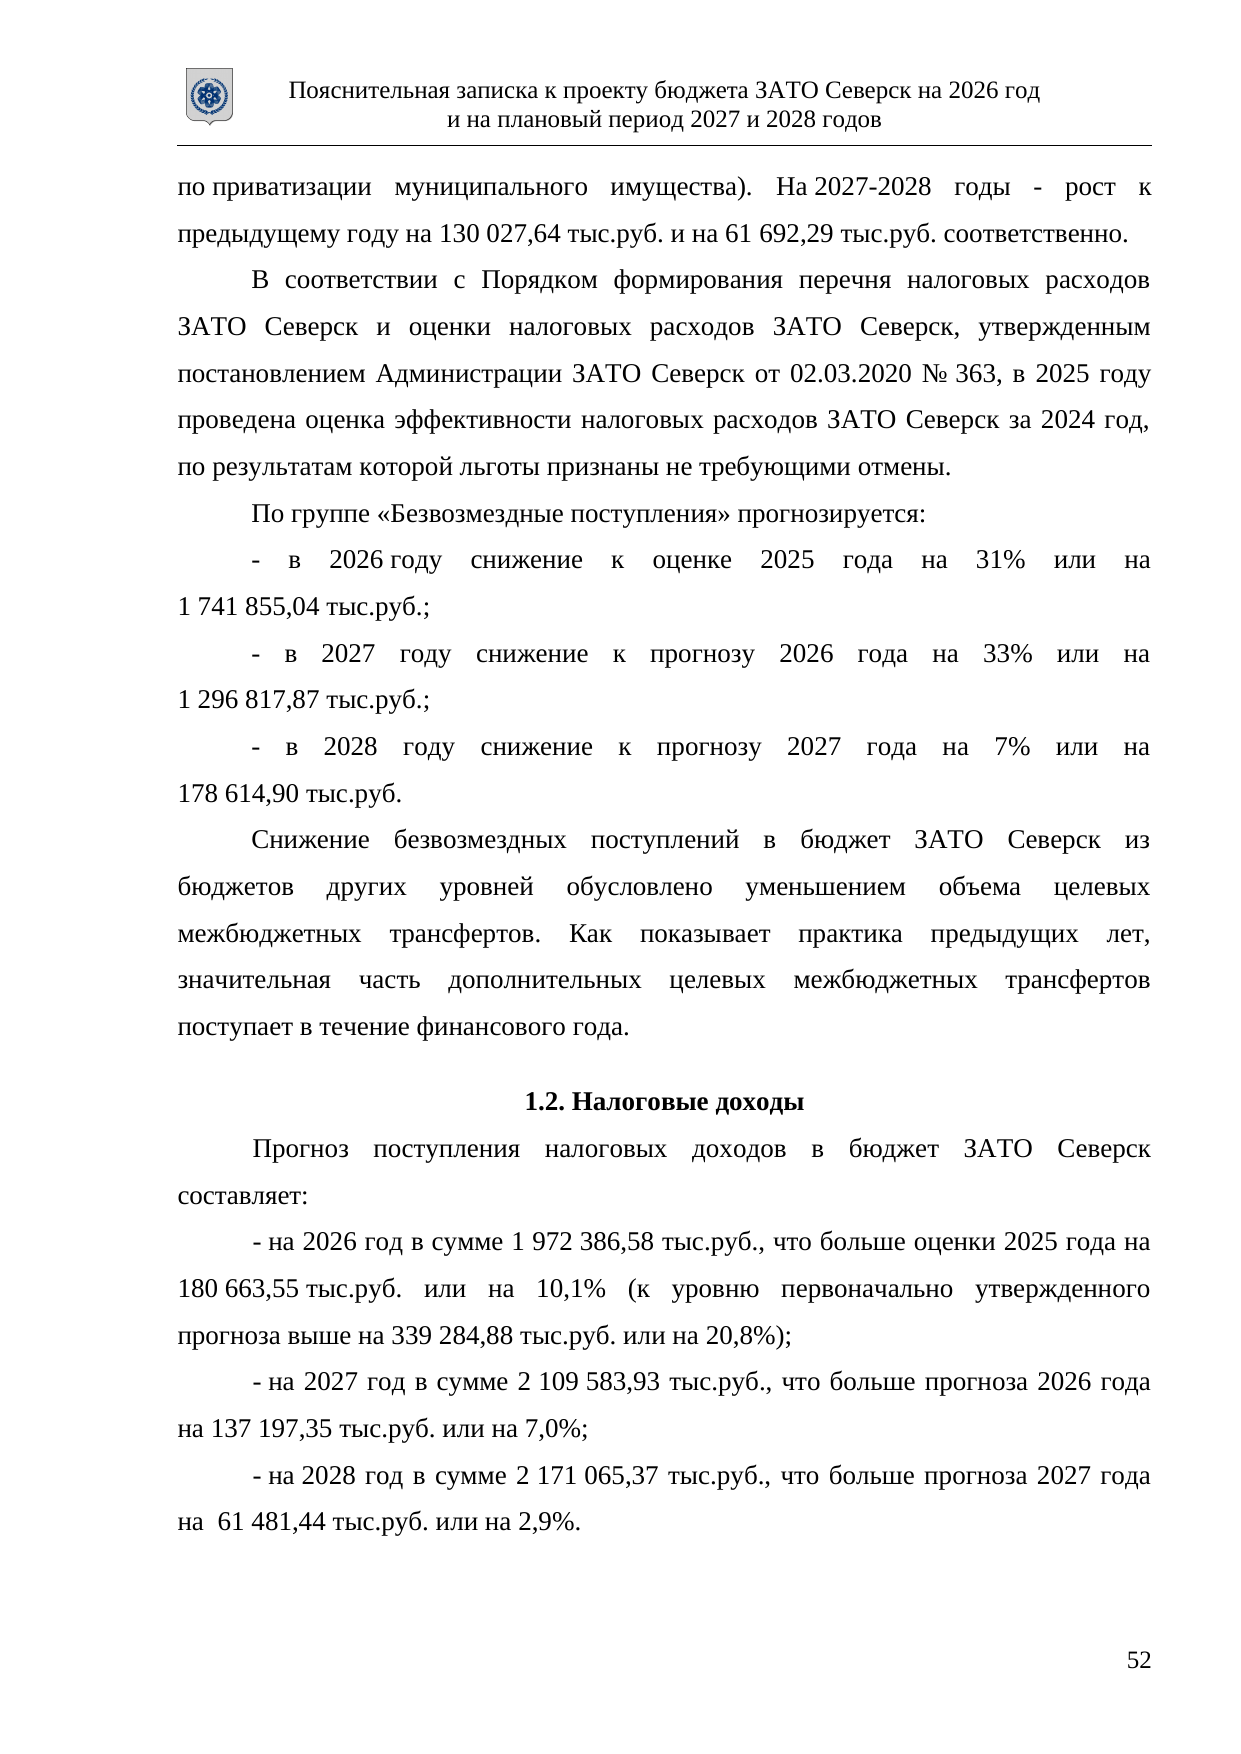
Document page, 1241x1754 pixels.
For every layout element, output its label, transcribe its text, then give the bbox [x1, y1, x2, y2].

text - в 2028 году снижение к прогнозу 2027 года на 7% или на 178 614,90 тыс.руб. [177, 730, 1152, 808]
text Прогноз поступления налоговых доходов в бюджет ЗАТО Северск составляет: [177, 1132, 1152, 1210]
text - в 2026 году снижение к оценке 2025 года на 31% или на 1 741 855,04 тыс.руб.; [177, 543, 1152, 621]
text Снижение безвозмездных поступлений в бюджет ЗАТО Северск из бюджетов других уровней обусловлено уменьшением объема целевых межбюджетных трансфертов. Как показывает практика предыдущих лет, значительная часть дополнительных целевых межбюджетных трансфертов поступает в течение финансового года. [177, 823, 1152, 1041]
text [177, 170, 1152, 248]
text В соответствии с Порядком формирования перечня налоговых расходов ЗАТО Северск и оценки налоговых расходов ЗАТО Северск, утвержденным постановлением Администрации ЗАТО Северск от 02.03.2020 № 363, в 2025 году проведена оценка эффективности налоговых расходов ЗАТО Северск за 2024 год, по результатам которой льготы признаны не требующими отмены. [177, 263, 1152, 481]
text 1.2. Налоговые доходы [177, 1086, 1152, 1117]
text - на 2026 год в сумме 1 972 386,58 тыс.руб., что больше оценки 2025 года на 180 663,55 тыс.руб. или на 10,1% (к уровню первоначально утвержденного прогноза выше на 339 284,88 тыс.руб. или на 20,8%); [177, 1226, 1152, 1350]
text По группе «Безвозмездные поступления» прогнозируется: [177, 497, 1152, 528]
text - в 2027 году снижение к прогнозу 2026 года на 33% или на 1 296 817,87 тыс.руб.; [177, 637, 1152, 714]
picture [186, 68, 233, 126]
text - на 2028 год в сумме 2 171 065,37 тыс.руб., что больше прогноза 2027 года на 61 481,44 тыс.руб. или на 2,9%. [177, 1459, 1152, 1537]
text - на 2027 год в сумме 2 109 583,93 тыс.руб., что больше прогноза 2026 года на 137 197,35 тыс.руб. или на 7,0%; [177, 1366, 1152, 1443]
